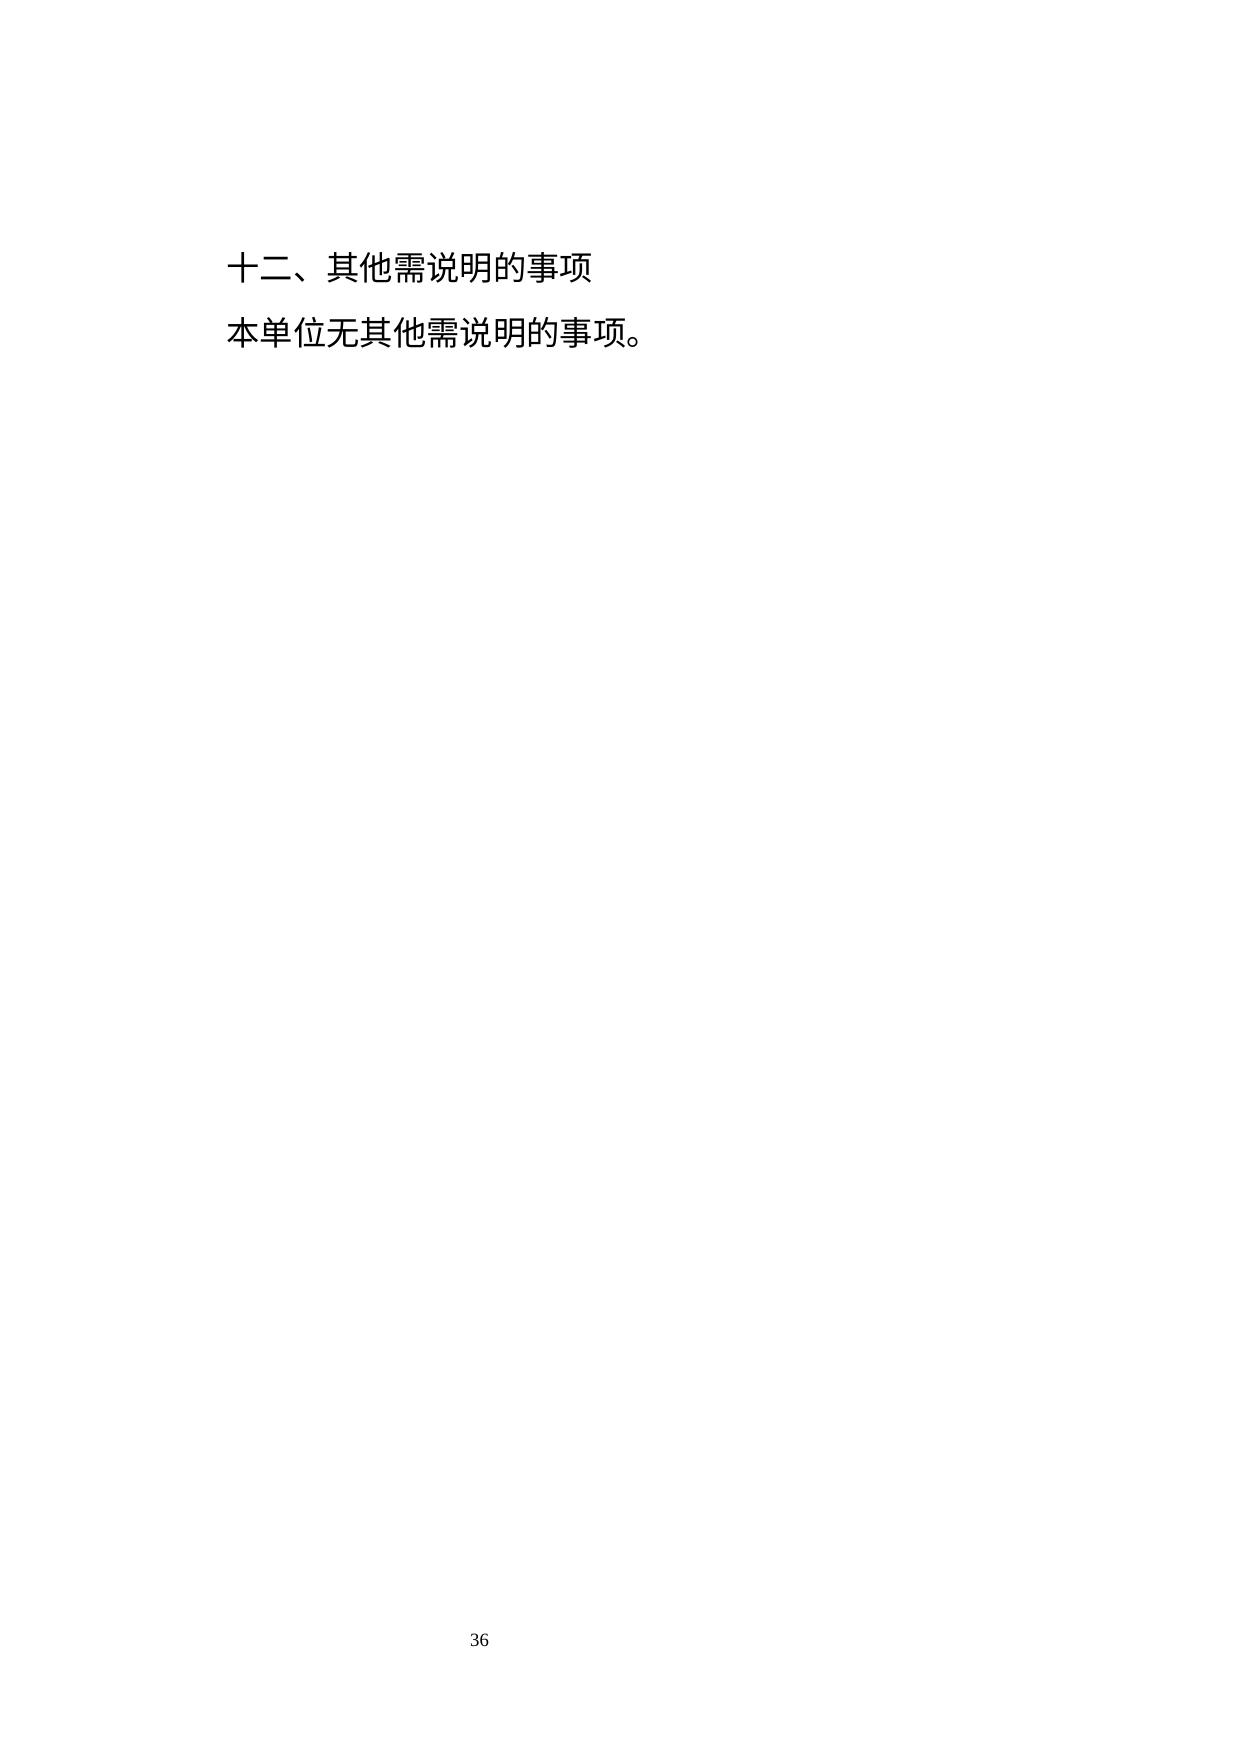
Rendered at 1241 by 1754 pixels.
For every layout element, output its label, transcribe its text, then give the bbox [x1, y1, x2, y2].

text 本单位无其他需说明的事项。 [159, 298, 1081, 363]
text 十二、其他需说明的事项 [159, 233, 1081, 298]
